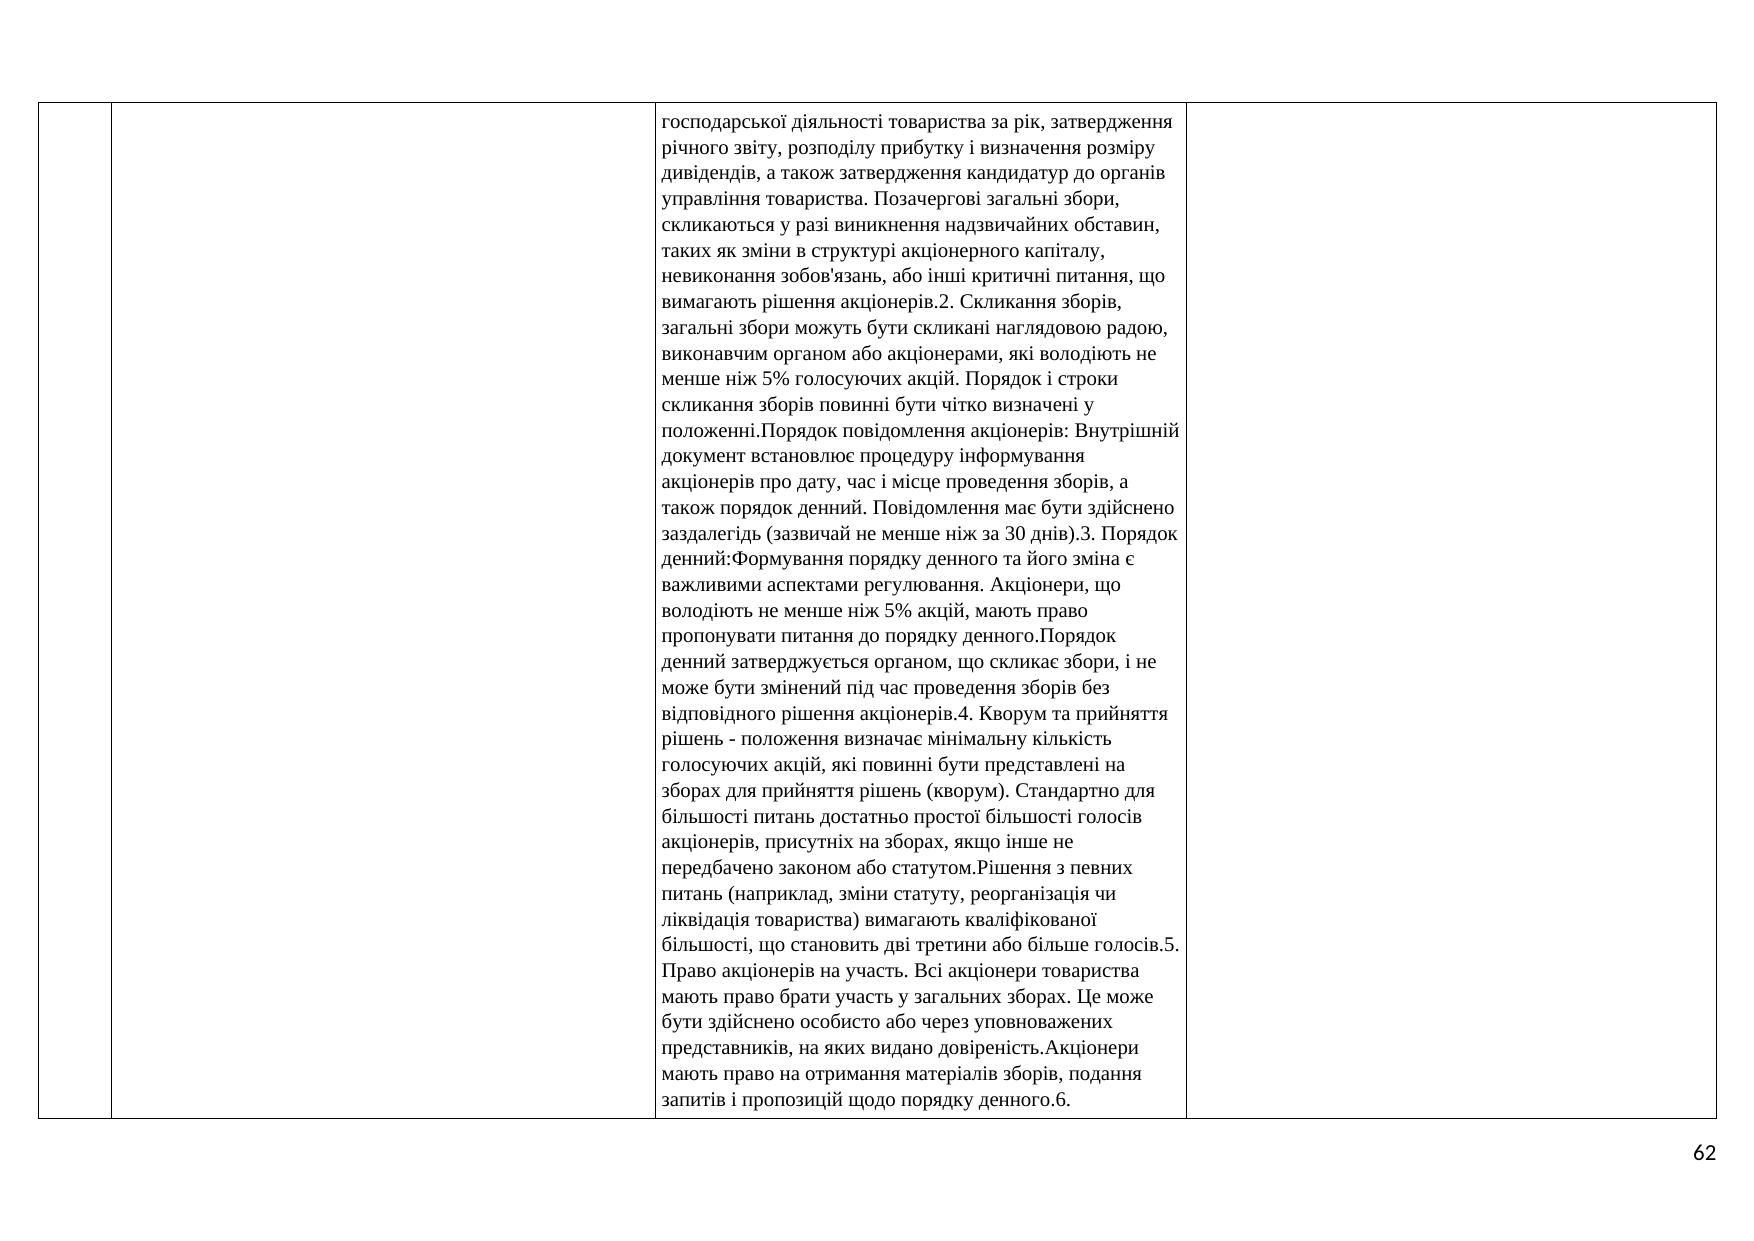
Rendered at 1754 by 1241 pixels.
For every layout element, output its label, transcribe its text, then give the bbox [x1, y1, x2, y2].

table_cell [112, 103, 655, 1118]
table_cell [1187, 103, 1716, 1118]
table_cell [656, 103, 1186, 1118]
table_cell 2 [39, 103, 111, 1118]
